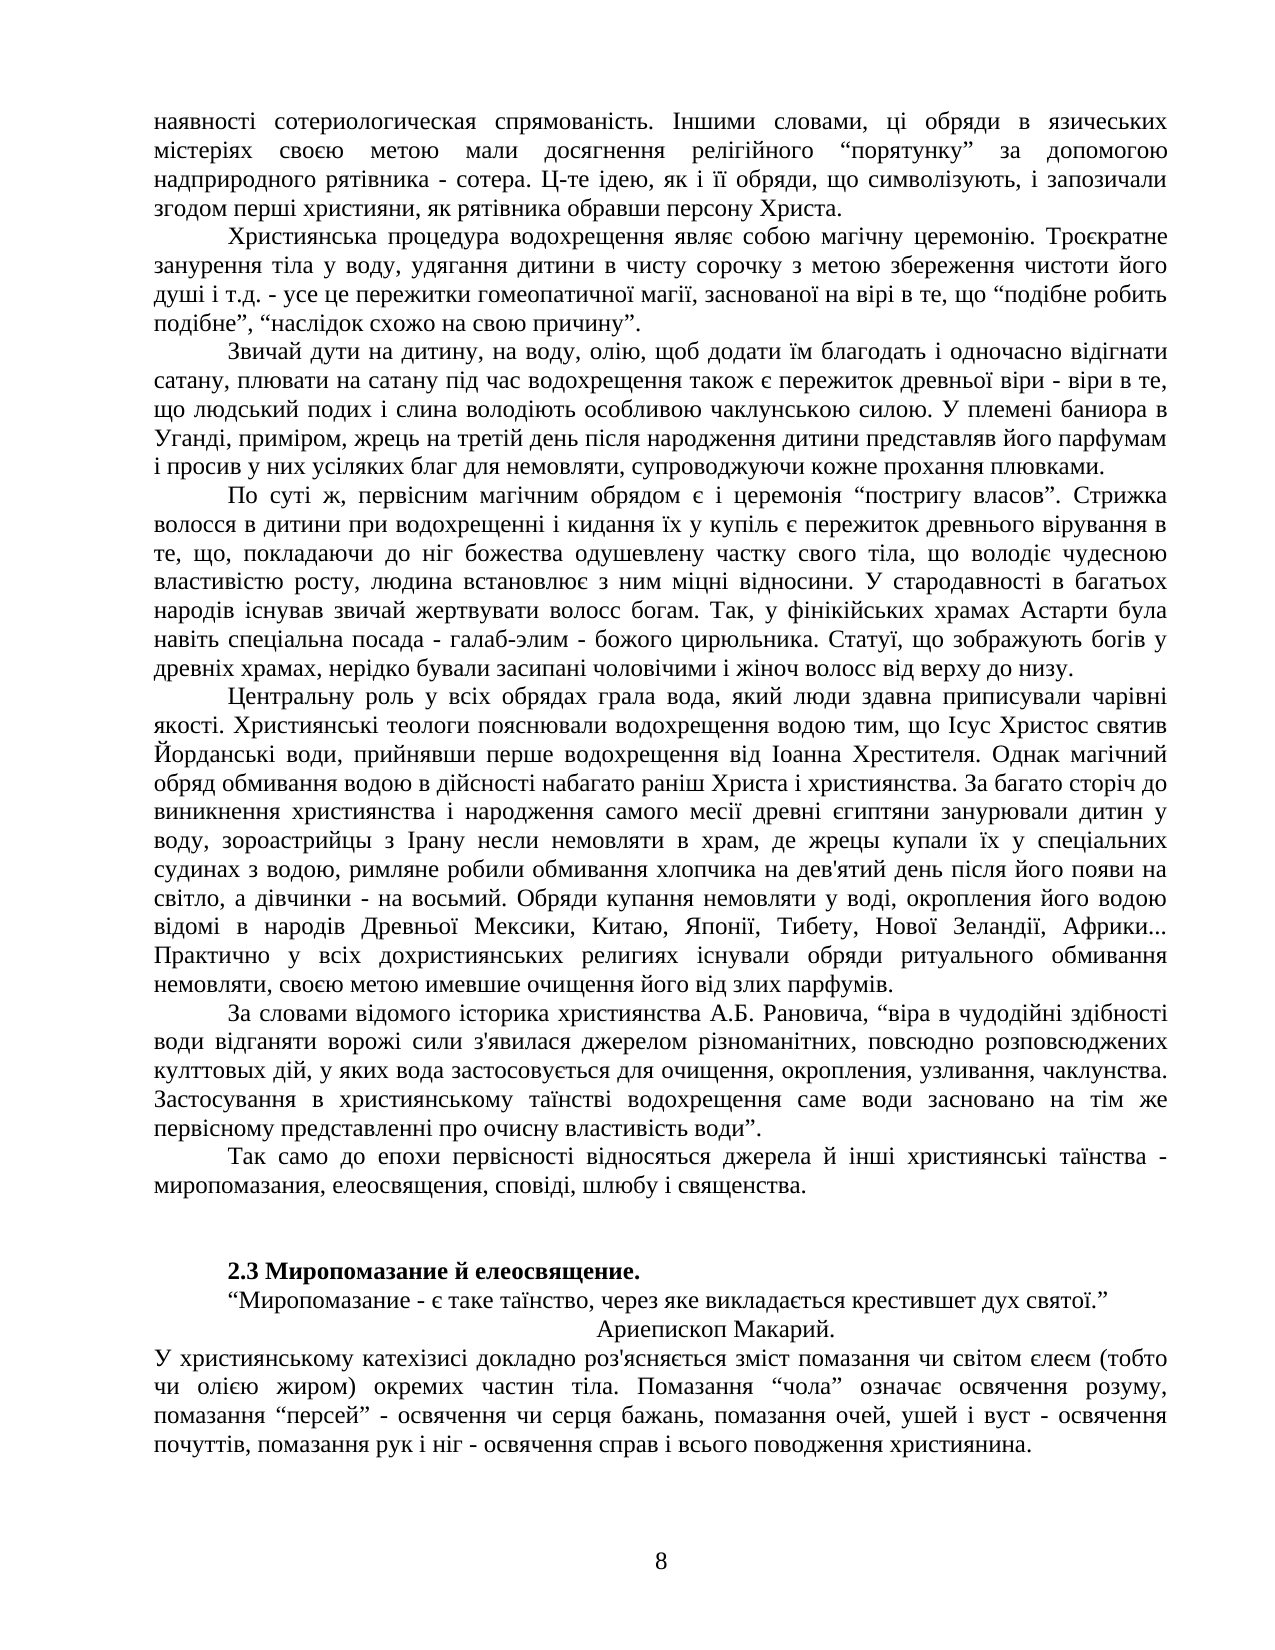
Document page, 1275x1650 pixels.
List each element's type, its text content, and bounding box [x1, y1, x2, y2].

text Центральну роль у всіх обрядах грала вода, який люди здавна приписували чарівні якості. Християнські теологи пояснювали водохрещення водою тим, що Ісус Христос святив Йорданські води, прийнявши перше водохрещення від Іоанна Хрестителя. Однак магічний обряд обмивання водою в дійсності набагато раніш Христа і християнства. За багато сторіч до виникнення християнства і народження самого месії древні єгиптяни занурювали дитин у воду, зороастрийцы з Ірану несли немовляти в храм, де жрецы купали їх у спеціальних судинах з водою, римляне робили обмивання хлопчика на дев'ятий день після його появи на світло, а дівчинки - на восьмий. Обряди купання немовляти у воді, окропления його водою відомі в народів Древньої Мексики, Китаю, Японії, Тибету, Нової Зеландії, Африки... Практично у всіх дохристиянських религиях існували обряди ритуального обмивання немовляти, своєю метою имевшие очищення його від злих парфумів. [153, 681, 1169, 998]
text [153, 106, 1169, 221]
text Так само до епохи первісності відносяться джерела й інші християнські таїнства - миропомазания, елеосвящения, сповіді, шлюбу і священства. [153, 1141, 1169, 1199]
text Християнська процедура водохрещення являє собою магічну церемонію. Троєкратне занурення тіла у воду, удягання дитини в чисту сорочку з метою збереження чистоти його душі і т.д. - усе це пережитки гомеопатичної магії, заснованої на вірі в те, що “подібне робить подібне”, “наслідок схожо на свою причину”. [153, 221, 1169, 336]
text 2.3 Миропомазание й елеосвящение. [153, 1256, 1169, 1285]
text По суті ж, первісним магічним обрядом є і церемонія “постригу власов”. Стрижка волосся в дитини при водохрещенні і кидання їх у купіль є пережиток древнього вірування в те, що, покладаючи до ніг божества одушевлену частку свого тіла, що володіє чудесною властивістю росту, людина встановлює з ним міцні відносини. У стародавності в багатьох народів існував звичай жертвувати волосс богам. Так, у фінікійських храмах Астарти була навіть спеціальна посада - галаб-элим - божого цирюльника. Статуї, що зображують богів у древніх храмах, нерідко бували засипані чоловічими і жіноч волосс від верху до низу. [153, 480, 1169, 681]
text За словами відомого історика християнства А.Б. Рановича, “віра в чудодійні здібності води відганяти ворожі сили з'явилася джерелом різноманітних, повсюдно розповсюджених култтовых дій, у яких вода застосовується для очищення, окропления, узливання, чаклунства. Застосування в християнському таїнстві водохрещення саме води засновано на тім же первісному представленні про очисну властивість води”. [153, 998, 1169, 1141]
text “Миропомазание - є таке таїнство, через яке викладається крестившет дух святої.” [153, 1285, 1169, 1314]
text У християнському катехізисі докладно роз'ясняється зміст помазання чи світом єлеєм (тобто чи олією жиром) окремих частин тіла. Помазання “чола” означає освячення розуму, помазання “персей” - освячення чи серця бажань, помазання очей, ушей і вуст - освячення почуттів, помазання рук і ніг - освячення справ і всього поводження християнина. [153, 1343, 1169, 1458]
text Ариепископ Макарий. [153, 1314, 1169, 1343]
text Звичай дути на дитину, на воду, олію, щоб додати їм благодать і одночасно відігнати сатану, плювати на сатану під час водохрещення також є пережиток древньої віри - віри в те, що людський подих і слина володіють особливою чаклунською силою. У племені баниора в Уганді, приміром, жрець на третій день після народження дитини представляв його парфумам і просив у них усіляких благ для немовляти, супроводжуючи кожне прохання плювками. [153, 336, 1169, 480]
